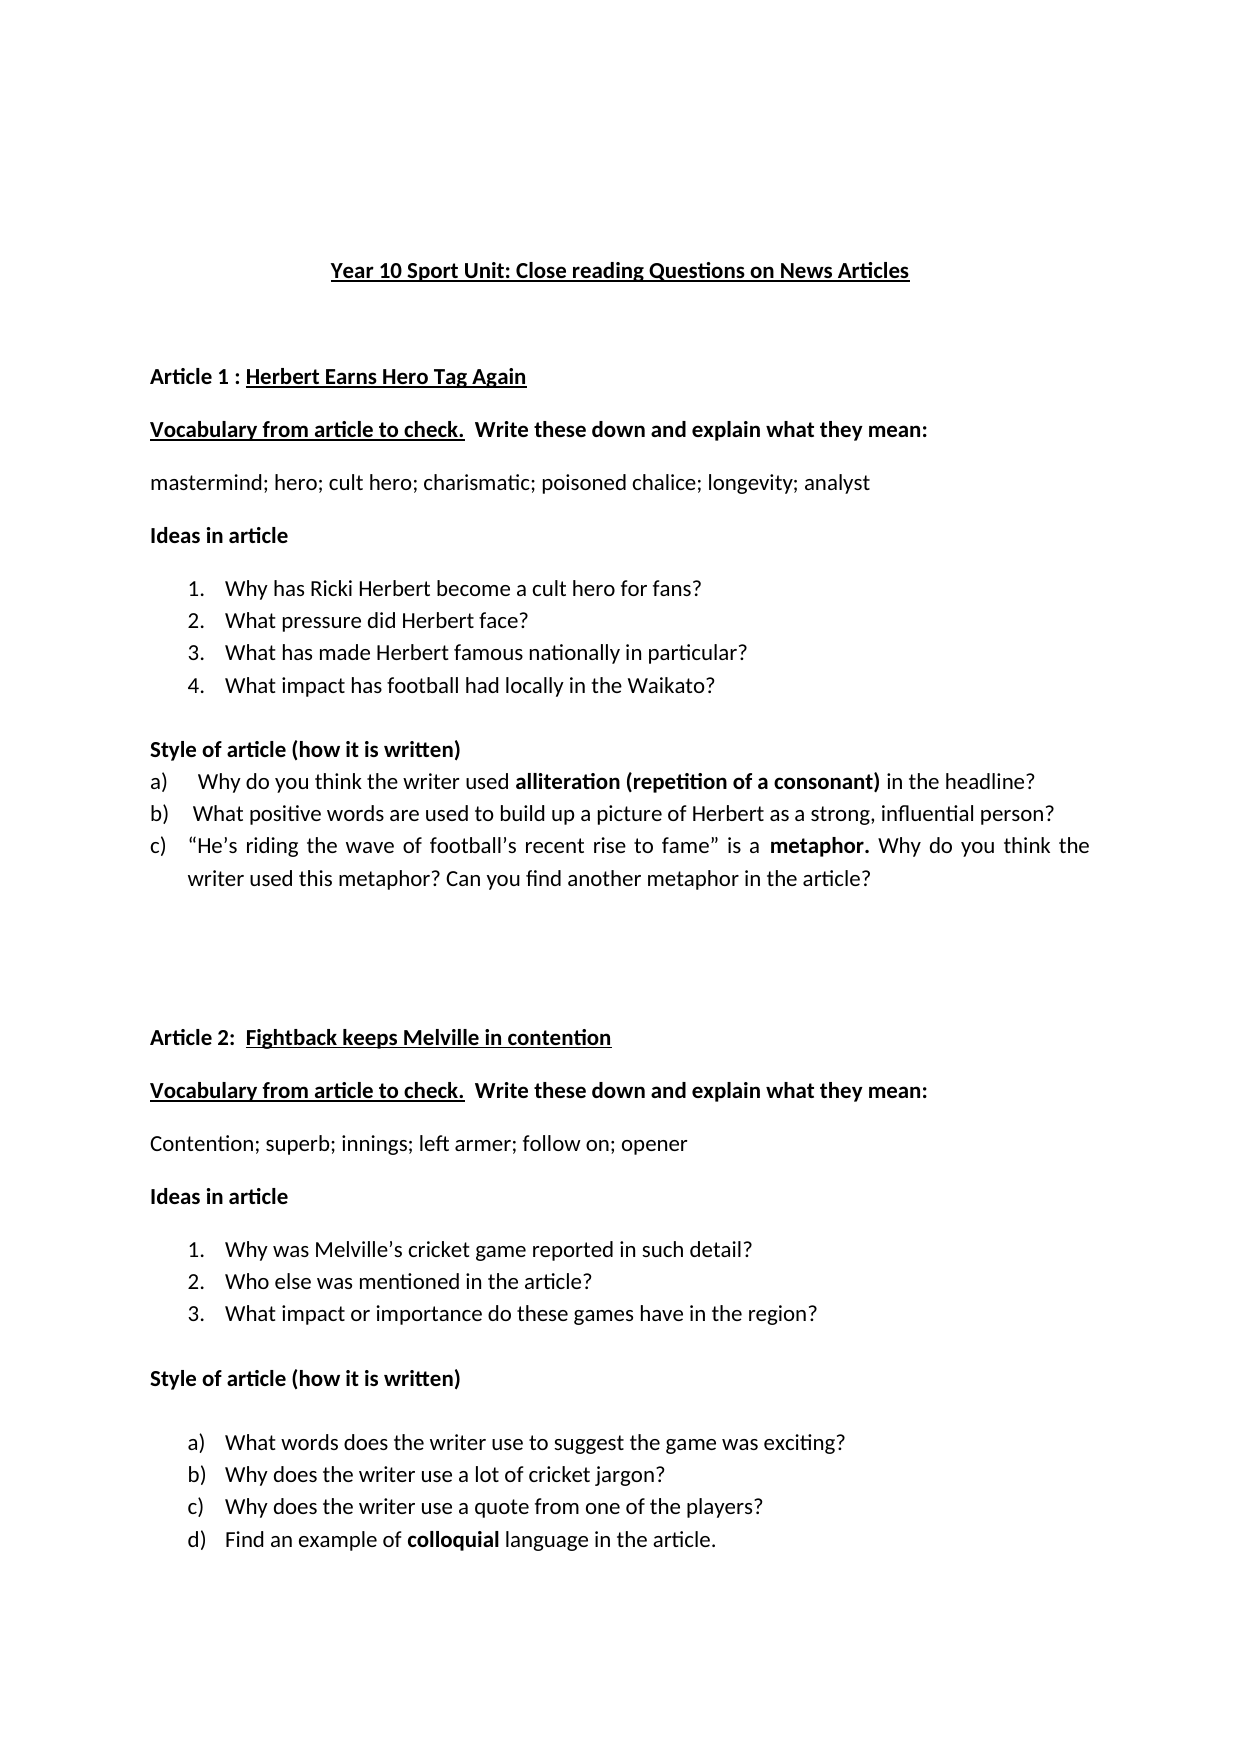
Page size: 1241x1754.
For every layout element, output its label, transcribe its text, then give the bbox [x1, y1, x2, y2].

list Find an example of colloquial language in the article. [187, 1525, 1090, 1553]
text Vocabulary from article to check. Write these down and explain what they mean: [150, 1076, 1090, 1104]
list Style of article (how it is written) [150, 1364, 1090, 1392]
text Contention; superb; innings; left armer; follow on; opener [150, 1129, 1090, 1157]
list Why has Ricki Herbert become a cult hero for fans? [187, 574, 1090, 602]
list Style of article (how it is written) [150, 735, 1090, 763]
list What impact has football had locally in the Waikato? [187, 671, 1090, 699]
list What positive words are used to build up a picture of Herbert as a strong, influential person? [150, 799, 1090, 827]
text Article 2: Fightback keeps Melville in contention [150, 1023, 1090, 1051]
text mastermind; hero; cult hero; charismatic; poisoned chalice; longevity; analyst [150, 468, 1090, 496]
list Why was Melville’s cricket game reported in such detail? [187, 1235, 1090, 1263]
list “He’s riding the wave of football’s recent rise to fame” is a metaphor. Why do you think the writer used this metaphor? Can you find another metaphor in the article? [150, 832, 1090, 892]
text Ideas in article [150, 1182, 1090, 1210]
list What words does the writer use to suggest the game was exciting? [187, 1428, 1090, 1456]
text Year 10 Sport Unit: Close reading Questions on News Articles [150, 256, 1090, 284]
list What has made Herbert famous nationally in particular? [187, 638, 1090, 667]
list Why do you think the writer used alliteration (repetition of a consonant) in the headline? [150, 767, 1090, 795]
text Article 1 : Herbert Earns Hero Tag Again [150, 362, 1090, 390]
text Vocabulary from article to check. Write these down and explain what they mean: [150, 415, 1090, 443]
list Who else was mentioned in the article? [187, 1267, 1090, 1295]
list Why does the writer use a quote from one of the players? [187, 1492, 1090, 1521]
list What impact or importance do these games have in the region? [187, 1299, 1090, 1327]
text Ideas in article [150, 521, 1090, 549]
list What pressure did Herbert face? [187, 606, 1090, 634]
list Why does the writer use a lot of cricket jargon? [187, 1460, 1090, 1488]
